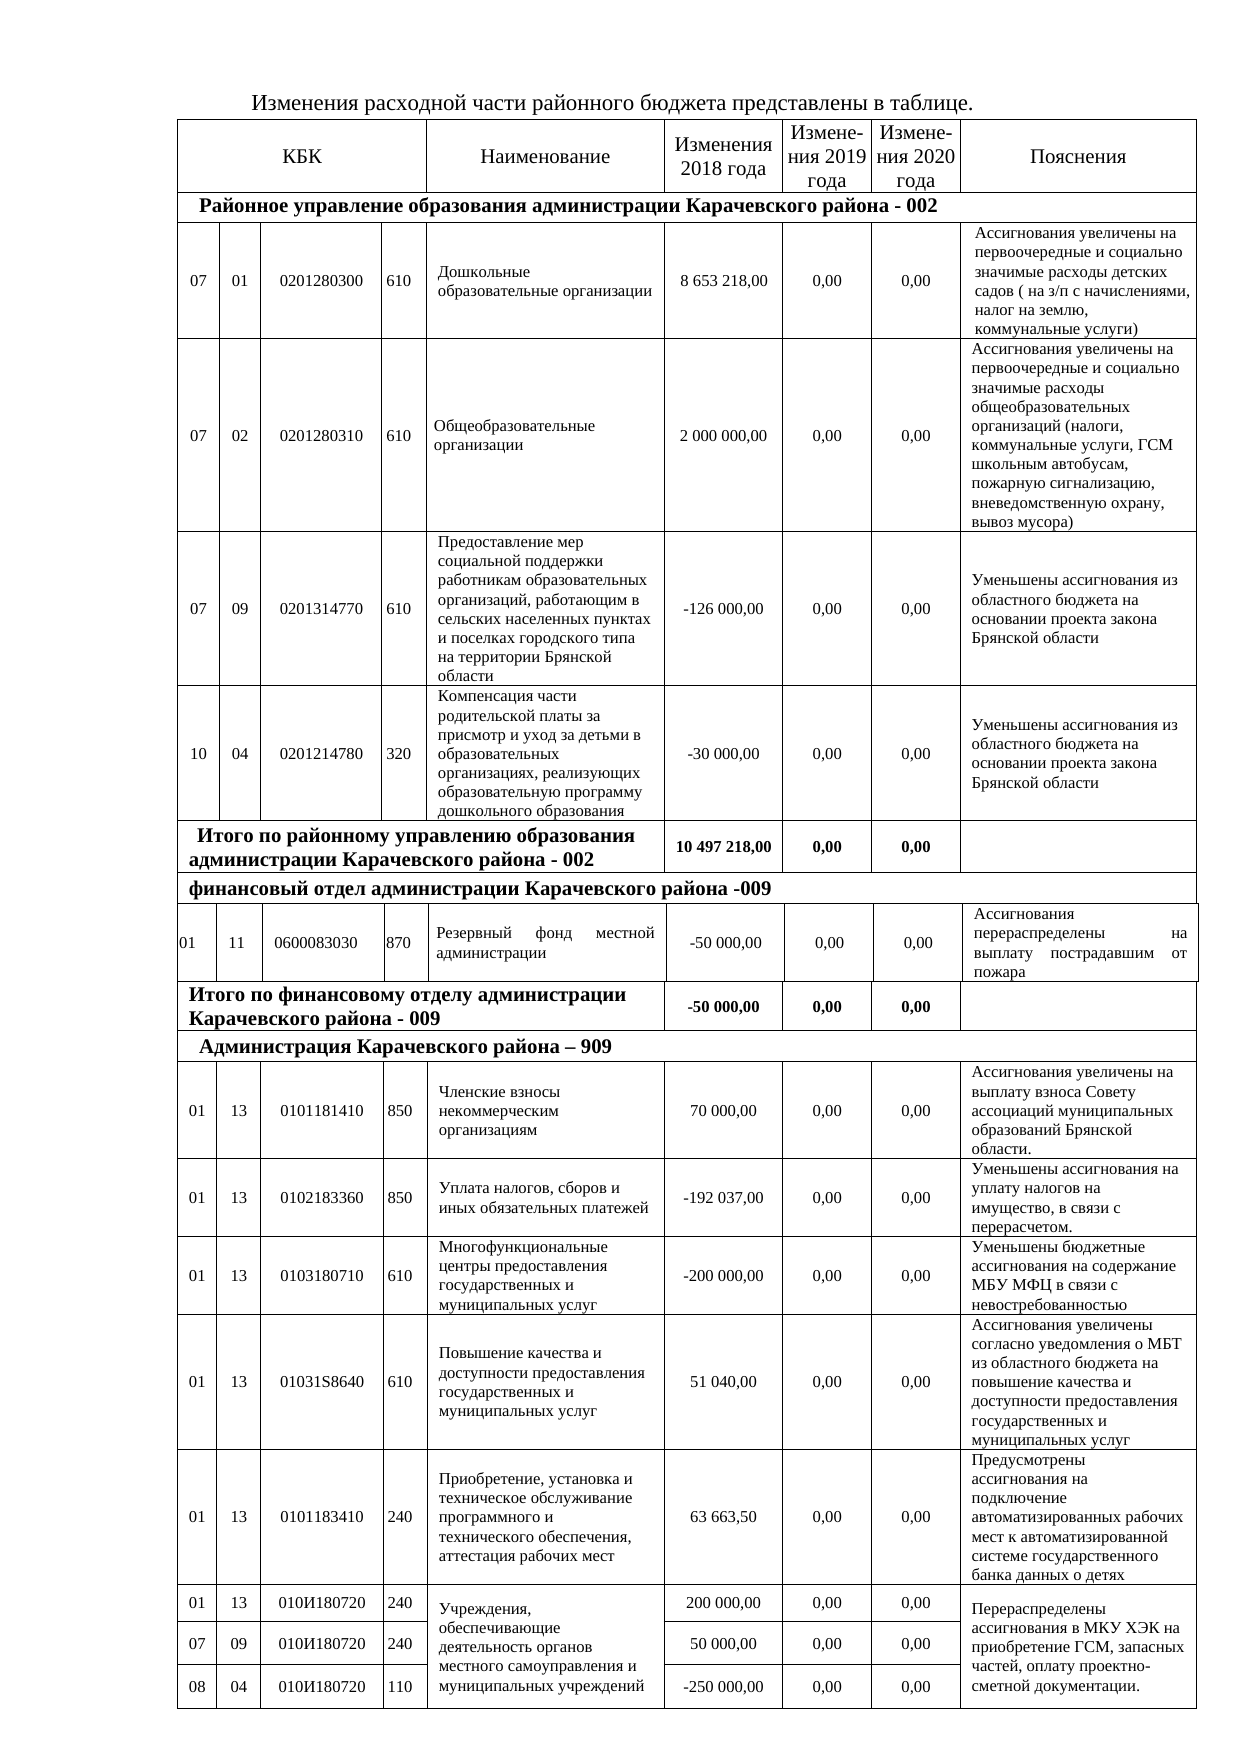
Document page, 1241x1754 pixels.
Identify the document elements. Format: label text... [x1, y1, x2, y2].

table_cell 010И180720 [261, 1622, 383, 1664]
table_cell 13 [217, 1315, 260, 1449]
table_cell -200 000,00 [665, 1237, 782, 1313]
table_cell Дошкольные образовательные организации [427, 223, 664, 338]
table_cell 200 000,00 [665, 1585, 782, 1621]
table_cell 240 [384, 1585, 427, 1621]
table_cell 0,00 [783, 686, 871, 820]
table_header Измене- ния 2019 года [783, 120, 871, 192]
table_header Измене- ния 2020 года [872, 120, 960, 192]
table_header Изменения 2018 года [665, 120, 782, 192]
table_cell 0,00 [872, 1159, 960, 1236]
table_cell Итого по финансовому отделу администрации Карачевского района - 009 [178, 982, 664, 1030]
table_header Наименование [427, 120, 664, 192]
table_cell 01 [178, 1585, 216, 1621]
table_cell -50 000,00 [665, 982, 782, 1030]
table_cell 0201280310 [261, 339, 381, 531]
table_cell 0102183360 [261, 1159, 383, 1236]
table_cell 0,00 [783, 1585, 871, 1621]
table_cell Компенсация части родительской платы за присмотр и уход за детьми в образовательных организациях, реализующих образовательную программу дошкольного образования [427, 686, 664, 820]
table_cell 850 [384, 1159, 427, 1236]
table_cell 0,00 [785, 904, 873, 981]
table_cell Повышение качества и доступности предоставления государственных и муниципальных услуг [428, 1315, 664, 1449]
table_cell 0,00 [872, 1665, 960, 1708]
table_cell 01 [178, 1159, 216, 1236]
table_cell 10 497 218,00 [665, 821, 782, 872]
table_cell Ассигнования увеличены на выплату взноса Совету ассоциаций муниципальных образований Брянской области. [961, 1062, 1196, 1158]
table_cell 0,00 [783, 1622, 871, 1664]
table_cell Уменьшены бюджетные ассигнования на содержание МБУ МФЦ в связи с невостребованностью [961, 1237, 1196, 1313]
table_cell -126 000,00 [665, 532, 782, 685]
table_cell 0201314770 [261, 532, 381, 685]
table_cell 0,00 [783, 1062, 871, 1158]
text Изменения расходной части районного бюджета представлены в таблице. [177, 89, 1152, 115]
table_cell 110 [384, 1665, 427, 1708]
table_cell 07 [178, 223, 219, 338]
table_cell 0,00 [874, 904, 962, 981]
table_cell 01 [178, 1450, 216, 1584]
table_cell 50 000,00 [665, 1622, 782, 1664]
table_cell Администрация Карачевского района – 909 [178, 1031, 1196, 1061]
table_cell 0,00 [872, 1315, 960, 1449]
table_cell 850 [384, 1062, 427, 1158]
table_cell 01 [178, 1062, 216, 1158]
table_cell [961, 821, 1196, 872]
table_cell 0201280300 [261, 223, 381, 338]
table_cell 010И180720 [261, 1665, 383, 1708]
table_cell Уплата налогов, сборов и иных обязательных платежей [428, 1159, 664, 1236]
table_cell финансовый отдел администрации Карачевского района -009 [178, 873, 1196, 903]
table_cell 0,00 [872, 223, 960, 338]
table_cell 610 [382, 223, 426, 338]
table_cell 0,00 [872, 339, 960, 531]
table_cell Ассигнования увеличены согласно уведомления о МБТ из областного бюджета на повышение качества и доступности предоставления государственных и муниципальных услуг [961, 1315, 1196, 1449]
table_cell Районное управление образования администрации Карачевского района - 002 [178, 193, 1196, 222]
table_cell 0101183410 [261, 1450, 383, 1584]
table_cell 01 [178, 904, 216, 981]
table_cell 07 [178, 1622, 216, 1664]
table_cell Общеобразовательные организации [427, 339, 664, 531]
table_cell -192 037,00 [665, 1159, 782, 1236]
table_cell 01 [220, 223, 260, 338]
table_cell 0103180710 [261, 1237, 383, 1313]
table_cell Резервный фонд местной администрации [429, 904, 666, 981]
table_cell 0,00 [783, 223, 871, 338]
table_cell Уменьшены ассигнования из областного бюджета на основании проекта закона Брянской области [961, 532, 1196, 685]
table_cell 0,00 [872, 686, 960, 820]
table_cell 13 [217, 1237, 260, 1313]
table_cell Уменьшены ассигнования на уплату налогов на имущество, в связи с перерасчетом. [961, 1159, 1196, 1236]
table_cell 0,00 [872, 821, 960, 872]
table_cell 13 [217, 1062, 260, 1158]
table_cell Ассигнования увеличены на первоочередные и социально значимые расходы детских садов ( на з/п с начислениями, налог на землю, коммунальные услуги) [961, 223, 1196, 338]
table_cell Членские взносы некоммерческим организациям [428, 1062, 664, 1158]
table_cell 0,00 [872, 982, 960, 1030]
table_cell 0,00 [872, 1450, 960, 1584]
table_cell 13 [217, 1159, 260, 1236]
table_cell Учреждения, обеспечивающие деятельность органов местного самоуправления и муниципальных учреждений [428, 1585, 664, 1708]
table_header Пояснения [961, 120, 1196, 192]
table_cell 0101181410 [261, 1062, 383, 1158]
table_cell 0,00 [872, 1237, 960, 1313]
table_cell 0201214780 [261, 686, 381, 820]
table_cell Предусмотрены ассигнования на подключение автоматизированных рабочих мест к автоматизированной системе государственного банка данных о детях [961, 1450, 1196, 1584]
table_cell 0,00 [783, 821, 871, 872]
table_cell 0,00 [783, 1159, 871, 1236]
table_cell Ассигнования перераспределены на выплату пострадавшим от пожара [963, 904, 1198, 981]
table_cell 0,00 [783, 1237, 871, 1313]
table_cell 320 [382, 686, 426, 820]
table_cell 0,00 [783, 982, 871, 1030]
table_cell 610 [382, 532, 426, 685]
table_cell Многофункциональные центры предоставления государственных и муниципальных услуг [428, 1237, 664, 1313]
table_cell 0600083030 [263, 904, 384, 981]
table_cell 2 000 000,00 [665, 339, 782, 531]
table_cell 610 [382, 339, 426, 531]
table_cell 51 040,00 [665, 1315, 782, 1449]
table_cell 0,00 [783, 1450, 871, 1584]
table_cell 63 663,50 [665, 1450, 782, 1584]
table_cell 0,00 [783, 1665, 871, 1708]
table_cell 08 [178, 1665, 216, 1708]
table_cell 11 [217, 904, 262, 981]
table_cell 610 [384, 1315, 427, 1449]
table_cell -50 000,00 [667, 904, 784, 981]
table_cell 04 [217, 1665, 260, 1708]
table_cell 610 [384, 1237, 427, 1313]
table_cell 010И180720 [261, 1585, 383, 1621]
table_cell 0,00 [872, 1062, 960, 1158]
table_cell 13 [217, 1585, 260, 1621]
table_cell 0,00 [783, 1315, 871, 1449]
table_cell -250 000,00 [665, 1665, 782, 1708]
table_cell 10 [178, 686, 219, 820]
table_cell 04 [220, 686, 260, 820]
table_cell 02 [220, 339, 260, 531]
table_cell 870 [385, 904, 428, 981]
table_cell 0,00 [872, 1585, 960, 1621]
table_cell 01 [178, 1315, 216, 1449]
table_cell 240 [384, 1622, 427, 1664]
table_cell 0,00 [783, 339, 871, 531]
table_cell 240 [384, 1450, 427, 1584]
table_header КБК [178, 120, 426, 192]
table_cell Перераспределены ассигнования в МКУ ХЭК на приобретение ГСМ, запасных частей, оплату проектно-сметной документации. [961, 1585, 1196, 1708]
table_cell Предоставление мер социальной поддержки работникам образовательных организаций, работающим в сельских населенных пунктах и поселках городского типа на территории Брянской области [427, 532, 664, 685]
table_cell Уменьшены ассигнования из областного бюджета на основании проекта закона Брянской области [961, 686, 1196, 820]
table_cell Ассигнования увеличены на первоочередные и социально значимые расходы общеобразовательных организаций (налоги, коммунальные услуги, ГСМ школьным автобусам, пожарную сигнализацию, вневедомственную охрану, вывоз мусора) [961, 339, 1196, 531]
table_cell [961, 982, 1196, 1030]
table_cell 09 [217, 1622, 260, 1664]
table_cell Итого по районному управлению образования администрации Карачевского района - 002 [178, 821, 664, 872]
table_cell 07 [178, 532, 219, 685]
table_cell 01 [178, 1237, 216, 1313]
table_cell -30 000,00 [665, 686, 782, 820]
table_cell 01031S8640 [261, 1315, 383, 1449]
table_cell 0,00 [872, 1622, 960, 1664]
table_cell 70 000,00 [665, 1062, 782, 1158]
table_cell 8 653 218,00 [665, 223, 782, 338]
table_cell 0,00 [872, 532, 960, 685]
table_cell 0,00 [783, 532, 871, 685]
table_cell 09 [220, 532, 260, 685]
table_cell Приобретение, установка и техническое обслуживание программного и технического обеспечения, аттестация рабочих мест [428, 1450, 664, 1584]
table_cell 13 [217, 1450, 260, 1584]
table_cell 07 [178, 339, 219, 531]
